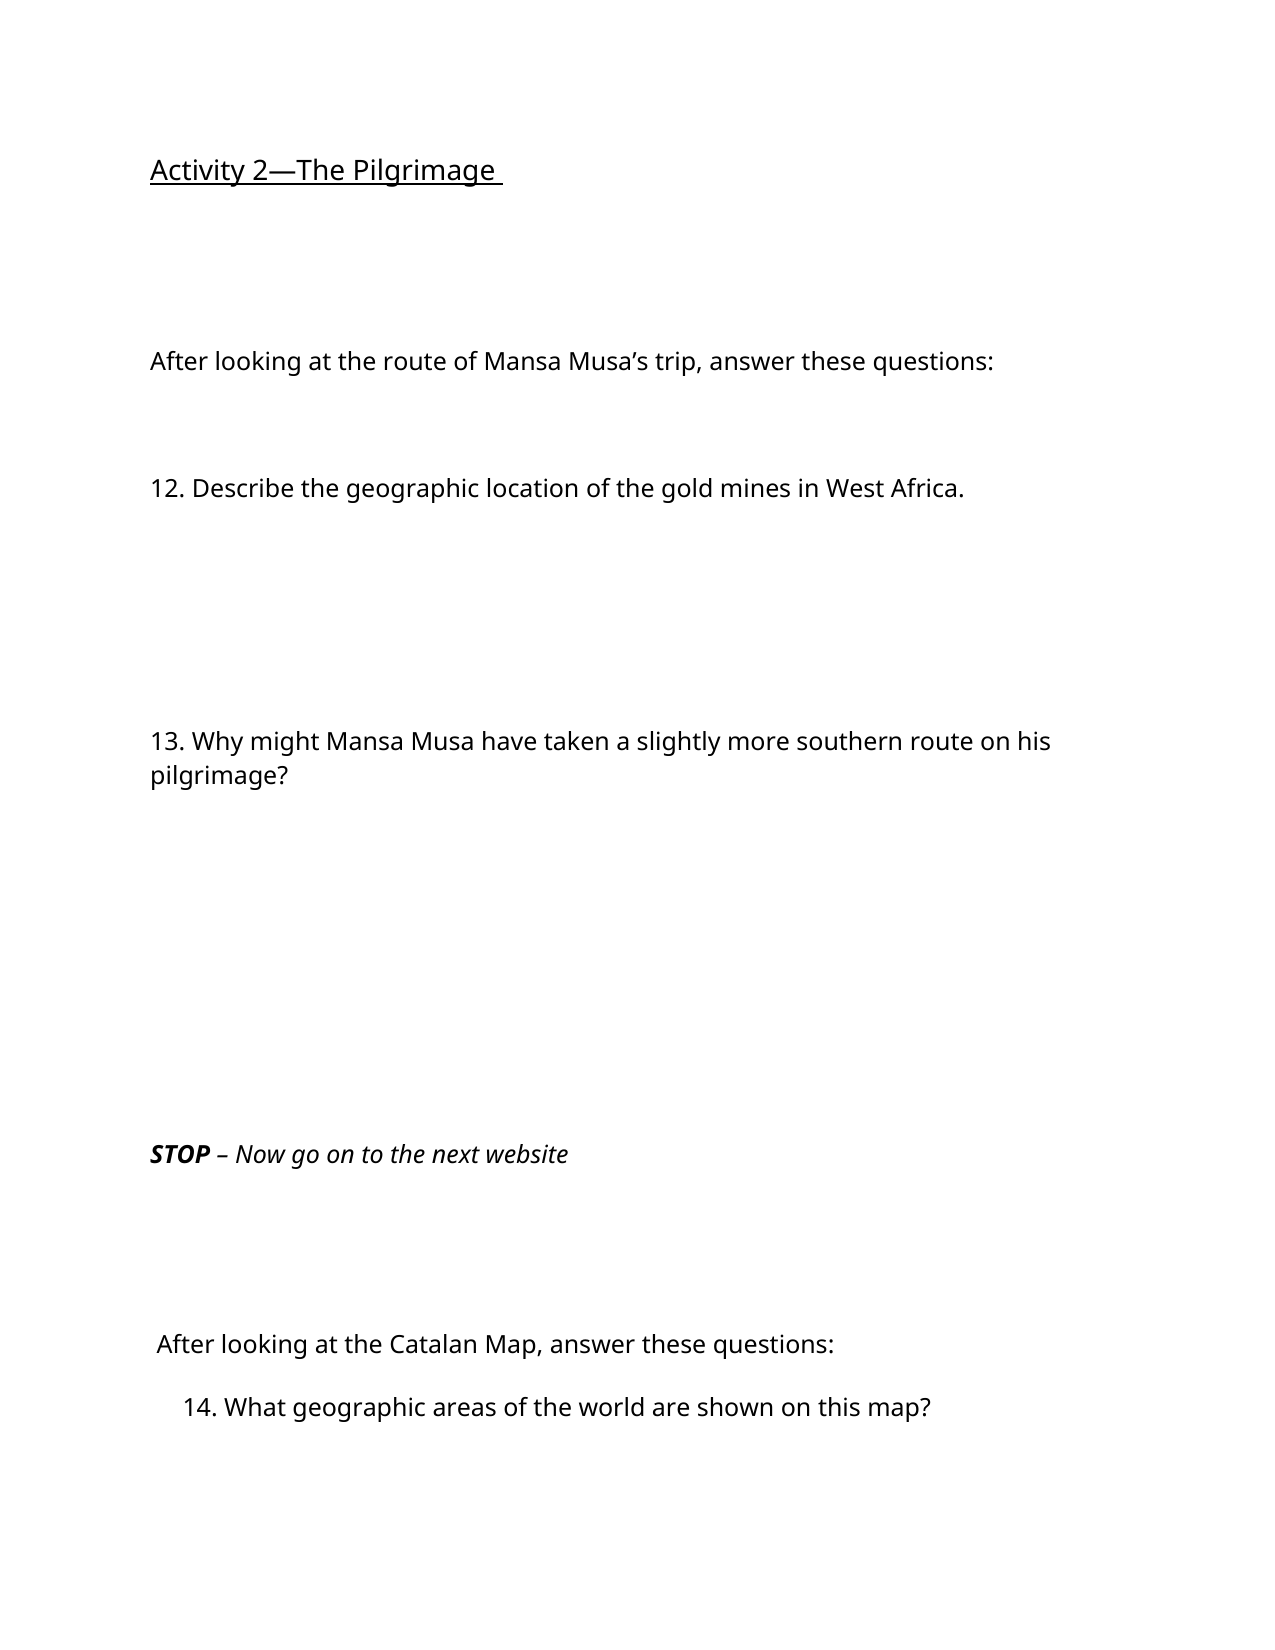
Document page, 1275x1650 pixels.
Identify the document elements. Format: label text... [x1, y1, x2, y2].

text After looking at the route of Mansa Musa’s trip, answer these questions: [150, 344, 1125, 378]
text After looking at the Catalan Map, answer these questions: [150, 1326, 1125, 1361]
text 12. Describe the geographic location of the gold mines in West Africa. [150, 470, 1125, 504]
text 13. Why might Mansa Musa have taken a slightly more southern route on his pilgrimage? [150, 723, 1125, 791]
text STOP – Now go on to the next website [150, 1137, 1125, 1171]
text Activity 2—The Pilgrimage [150, 150, 1125, 188]
text 14. What geographic areas of the world are shown on this map? [150, 1390, 1125, 1424]
